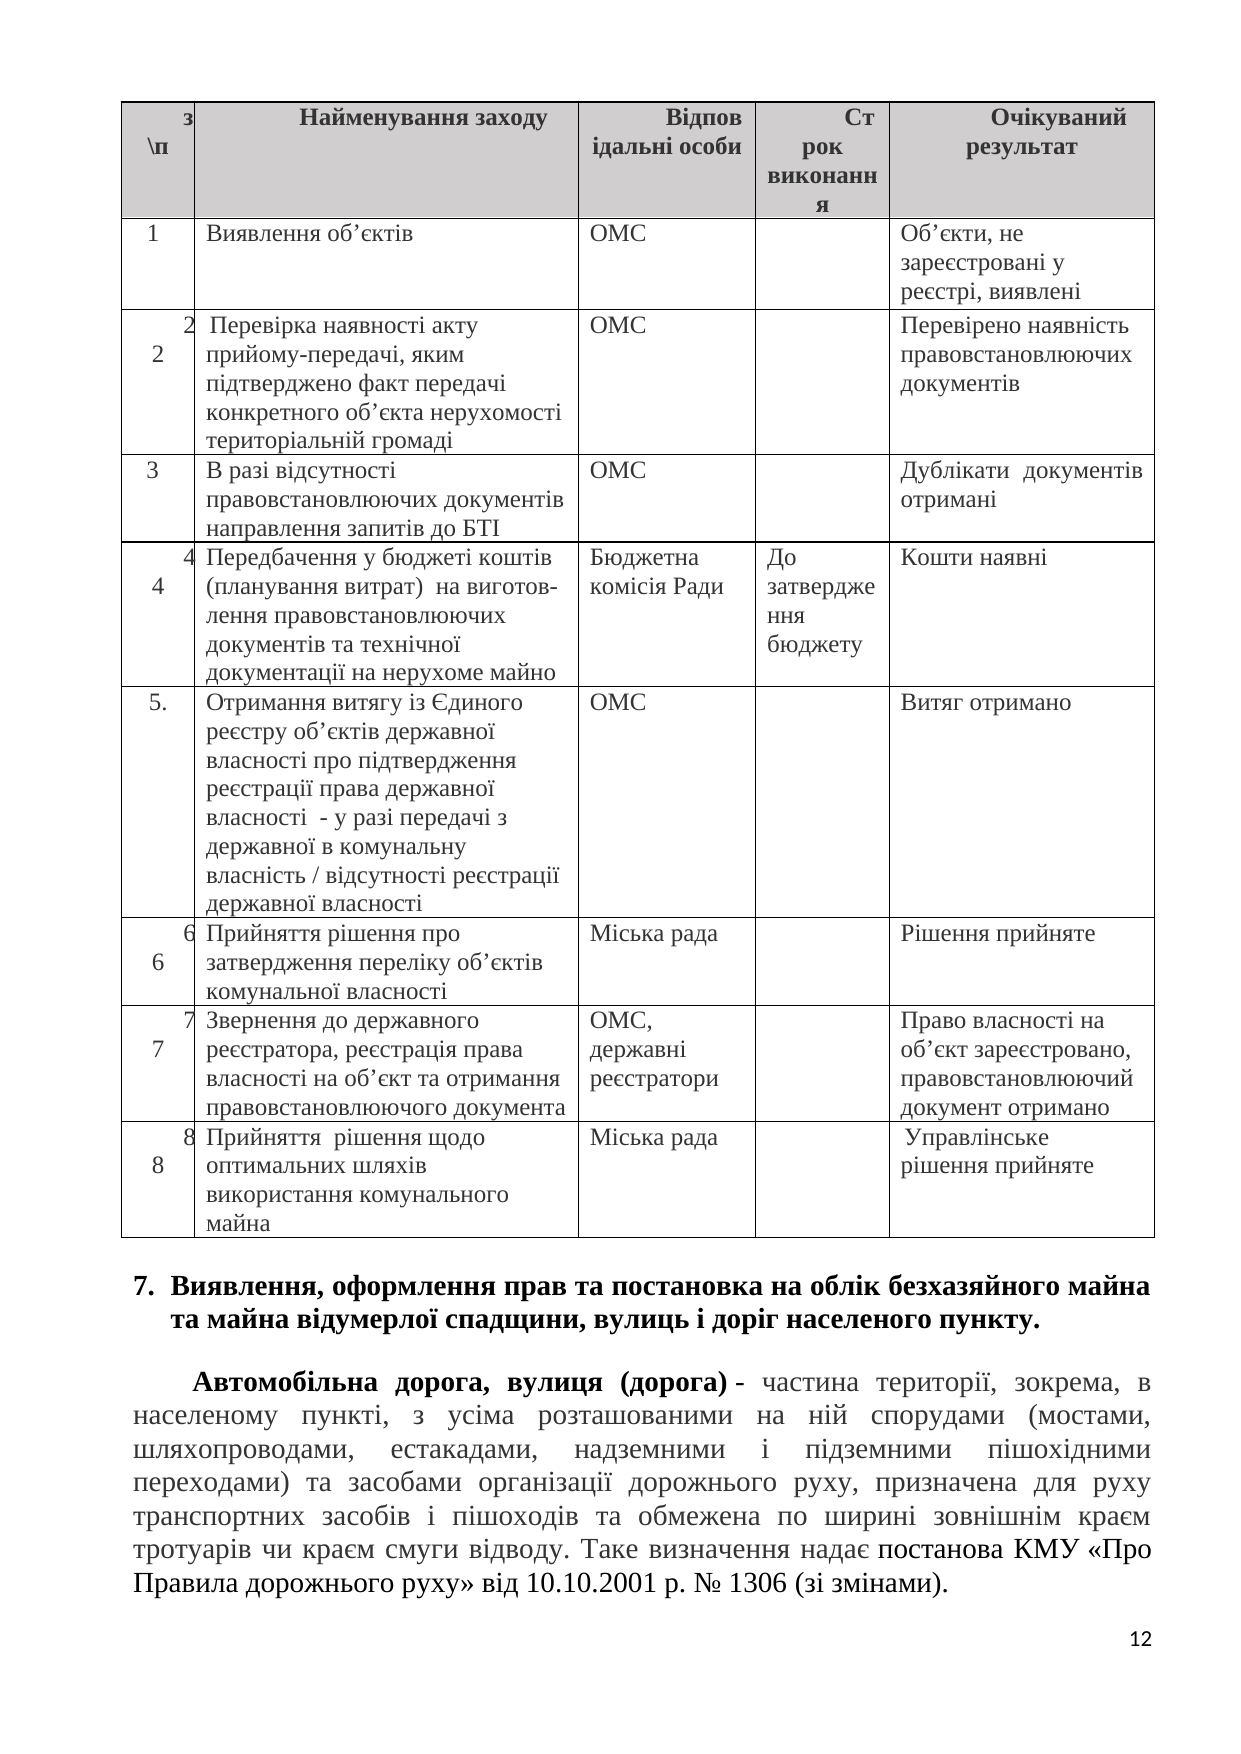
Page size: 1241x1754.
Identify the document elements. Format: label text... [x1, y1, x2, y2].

table_cell ОМС [579, 455, 755, 541]
table_cell Право власності на об’єкт зареєстровано, правовстановлюючий документ отримано [890, 1006, 1154, 1121]
table_cell Звернення до державного реєстратора, реєстрація права власності на об’єкт та отримання правовстановлюючого документа [195, 1006, 578, 1121]
table_cell [756, 1122, 889, 1237]
table_cell 1 [122, 219, 194, 309]
table_cell Перевірка наявності акту прийому-передачі, яким підтверджено факт передачі конкретного об’єкта нерухомості територіальній громаді [195, 310, 578, 454]
table_cell Прийняття рішення про затвердження переліку об’єктів комунальної власності [195, 918, 578, 1004]
list Виявлення, оформлення прав та постановка на облік безхазяйного майна та майна відумерлої спадщини, вулиць і доріг населеного пункту. [133, 1268, 1152, 1335]
table_cell [756, 1006, 889, 1121]
text Автомобільна дорога, вулиця (дорога) - частина території, зокрема, в населеному пункті, з усіма розташованими на ній спорудами (мостами, шляхопроводами, естакадами, надземними і підземними пішохідними переходами) та засобами організації дорожнього руху, призначена для руху транспортних засобів і пішоходів та обмежена по ширині зовнішнім краєм тротуарів чи краєм смуги відводу. Таке визначення надає постанова КМУ «Про Правила дорожнього руху» від 10.10.2001 р. № 1306 (зі змінами). [133, 1364, 1152, 1599]
table_header Найменування заходу [195, 103, 578, 217]
table_cell Дублікати документів отримані [890, 455, 1154, 541]
table_cell Управлінське рішення прийняте [890, 1122, 1154, 1237]
table_header Відповідальні особи [579, 103, 755, 217]
table_cell 22 [122, 310, 194, 454]
table_header з\п [122, 103, 194, 217]
table_cell [756, 918, 889, 1004]
table_cell 5. [122, 687, 194, 917]
table_cell [756, 687, 889, 917]
table_cell Прийняття рішення щодо оптимальних шляхів використання комунального майна [195, 1122, 578, 1237]
table_cell 3 [122, 455, 194, 541]
table_cell [756, 219, 889, 309]
table_header Очікуваний результат [890, 103, 1154, 217]
table_cell Міська рада [579, 1122, 755, 1237]
table_cell До затвердження бюджету [756, 543, 889, 686]
table_cell 44 [122, 543, 194, 686]
table_cell Перевірено наявність правовстановлюючих документів [890, 310, 1154, 454]
table_cell ОМС [579, 687, 755, 917]
table_cell ОМС, державні реєстратори [579, 1006, 755, 1121]
table_cell Отримання витягу із Єдиного реєстру об’єктів державної власності про підтвердження реєстрації права державної власності - у разі передачі з державної в комунальну власність / відсутності реєстрації державної власності [195, 687, 578, 917]
table_cell В разі відсутності правовстановлюючих документів направлення запитів до БТІ [195, 455, 578, 541]
table_cell Рішення прийняте [890, 918, 1154, 1004]
table_cell 77 [122, 1006, 194, 1121]
table_cell 88 [122, 1122, 194, 1237]
table_header Строк виконання [756, 103, 889, 217]
table_cell Витяг отримано [890, 687, 1154, 917]
table_cell [756, 455, 889, 541]
table_cell [756, 310, 889, 454]
table_cell Міська рада [579, 918, 755, 1004]
table_cell ОМС [579, 310, 755, 454]
table_cell 66 [122, 918, 194, 1004]
table_cell Кошти наявні [890, 543, 1154, 686]
table_cell Об’єкти, не зареєстровані у реєстрі, виявлені [890, 219, 1154, 309]
table_cell Бюджетна комісія Ради [579, 543, 755, 686]
table_cell ОМС [579, 219, 755, 309]
table_cell Виявлення об’єктів [195, 219, 578, 309]
table_cell Передбачення у бюджеті коштів (планування витрат) на виготов-лення правовстановлюючих документів та технічної документації на нерухоме майно [195, 543, 578, 686]
